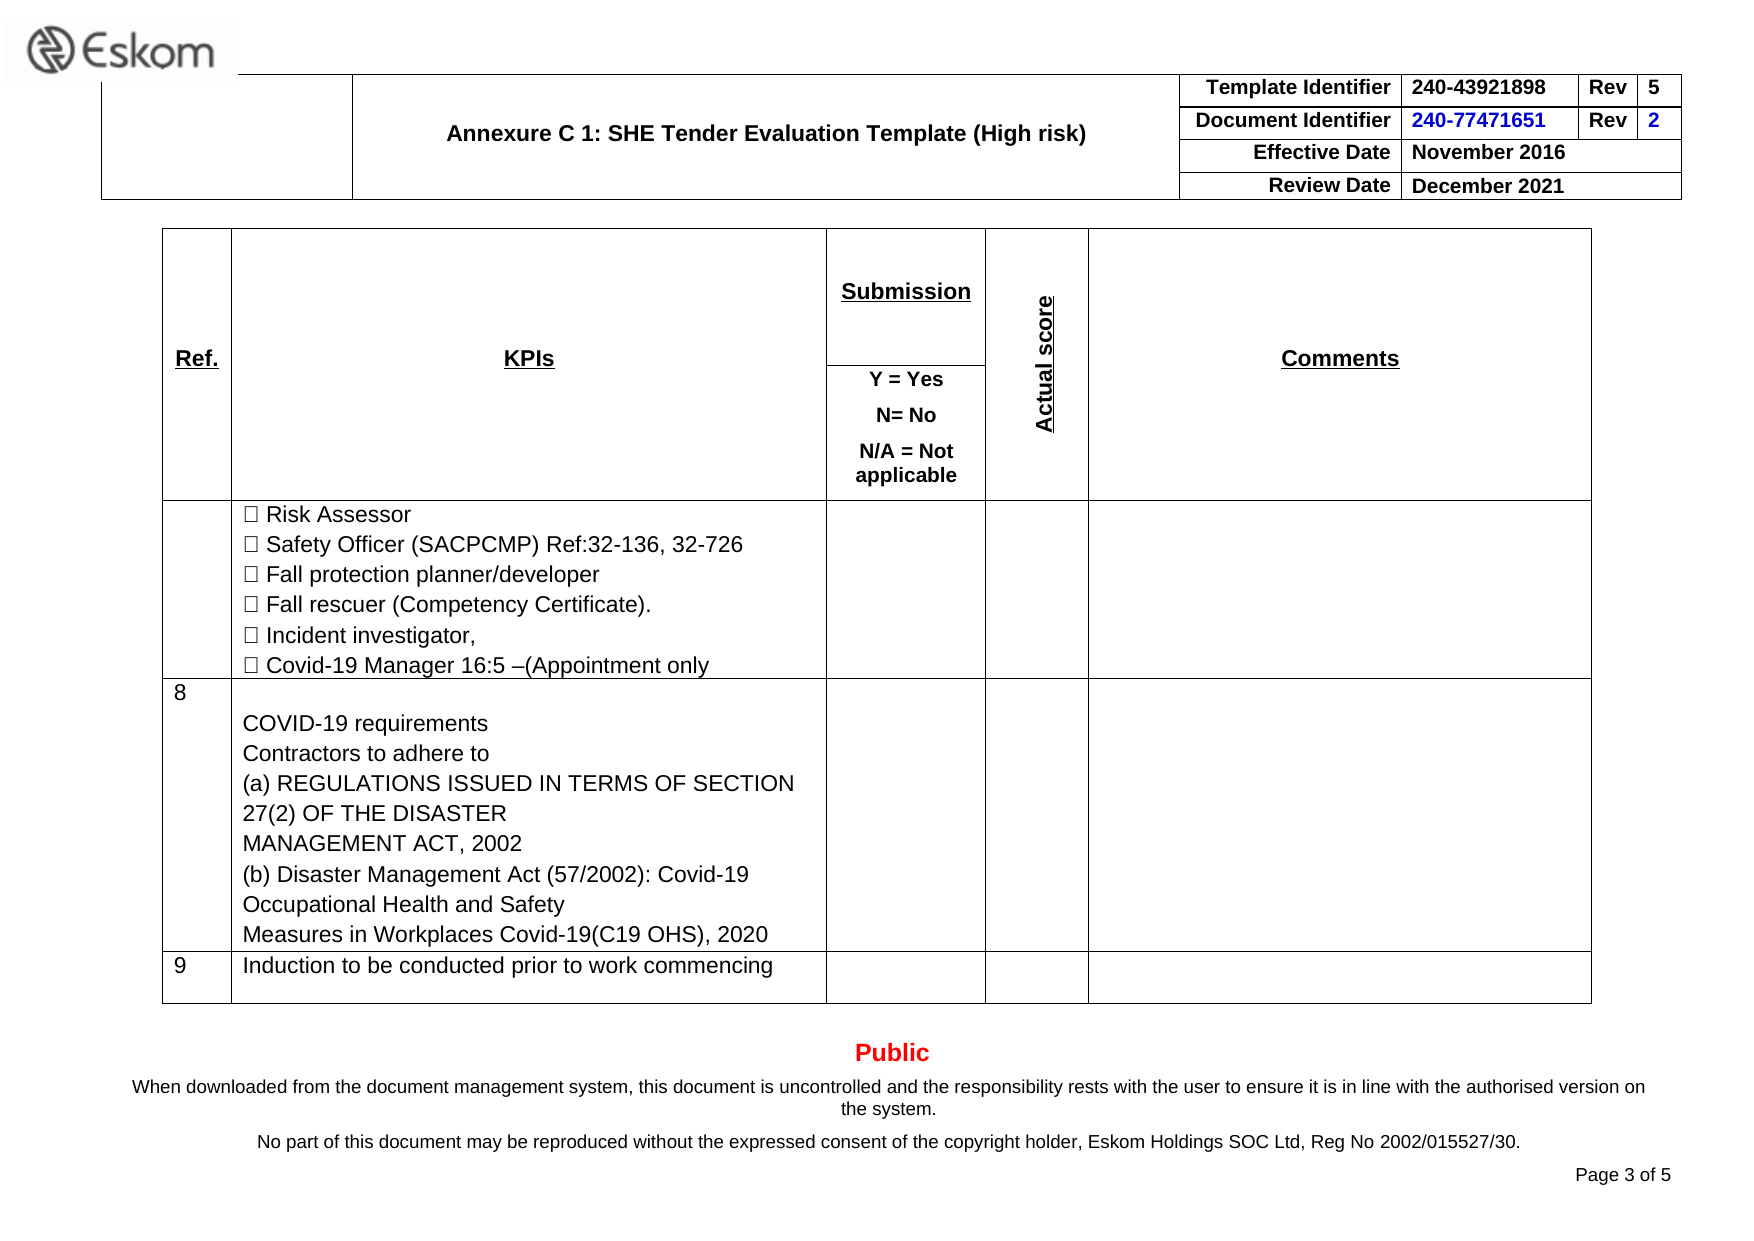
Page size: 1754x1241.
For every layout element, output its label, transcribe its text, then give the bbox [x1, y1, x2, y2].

table_cell [1089, 679, 1591, 951]
table_cell [986, 952, 1088, 1003]
table_header KPIs [232, 229, 826, 500]
table_cell 7 [163, 501, 231, 678]
table_header Ref. [163, 229, 231, 500]
table_cell COVID-19 requirements Contractors to adhere to (a) REGULATIONS ISSUED IN TERMS OF SECTION 27(2) OF THE DISASTER MANAGEMENT ACT, 2002 (b) Disaster Management Act (57/2002): Covid-19 Occupational Health and Safety Measures in Workplaces Covid-19(C19 OHS), 2020 [232, 679, 826, 951]
table_cell Induction to be conducted prior to work commencing [232, 952, 826, 1003]
table_cell [986, 679, 1088, 951]
table_cell [986, 501, 1088, 678]
table_cell 9 [163, 952, 231, 1003]
table_cell Y = Yes N= No N/A = Not applicable [827, 366, 985, 500]
table_cell [1089, 952, 1591, 1003]
table_header Submission [827, 229, 985, 365]
table_header Comments [1089, 229, 1591, 500]
table_cell [827, 679, 985, 951]
table_cell SHE Competency; proof of the following training certificates and accepted appointment letters for each of the following;  Health and Safety Representative,  First aid level 2,  Fire fighters,  Risk Assessor  Safety Officer (SACPCMP) Ref:32-136, 32-726  Fall protection planner/developer  Fall rescuer (Competency Certificate).  Incident investigator,  Covid-19 Manager 16:5 –(Appointment only [232, 501, 826, 678]
table_cell 8 [163, 679, 231, 951]
table_cell [827, 501, 985, 678]
table_header Actual score [986, 229, 1088, 500]
table_cell [827, 952, 985, 1003]
table_cell [1089, 501, 1591, 678]
